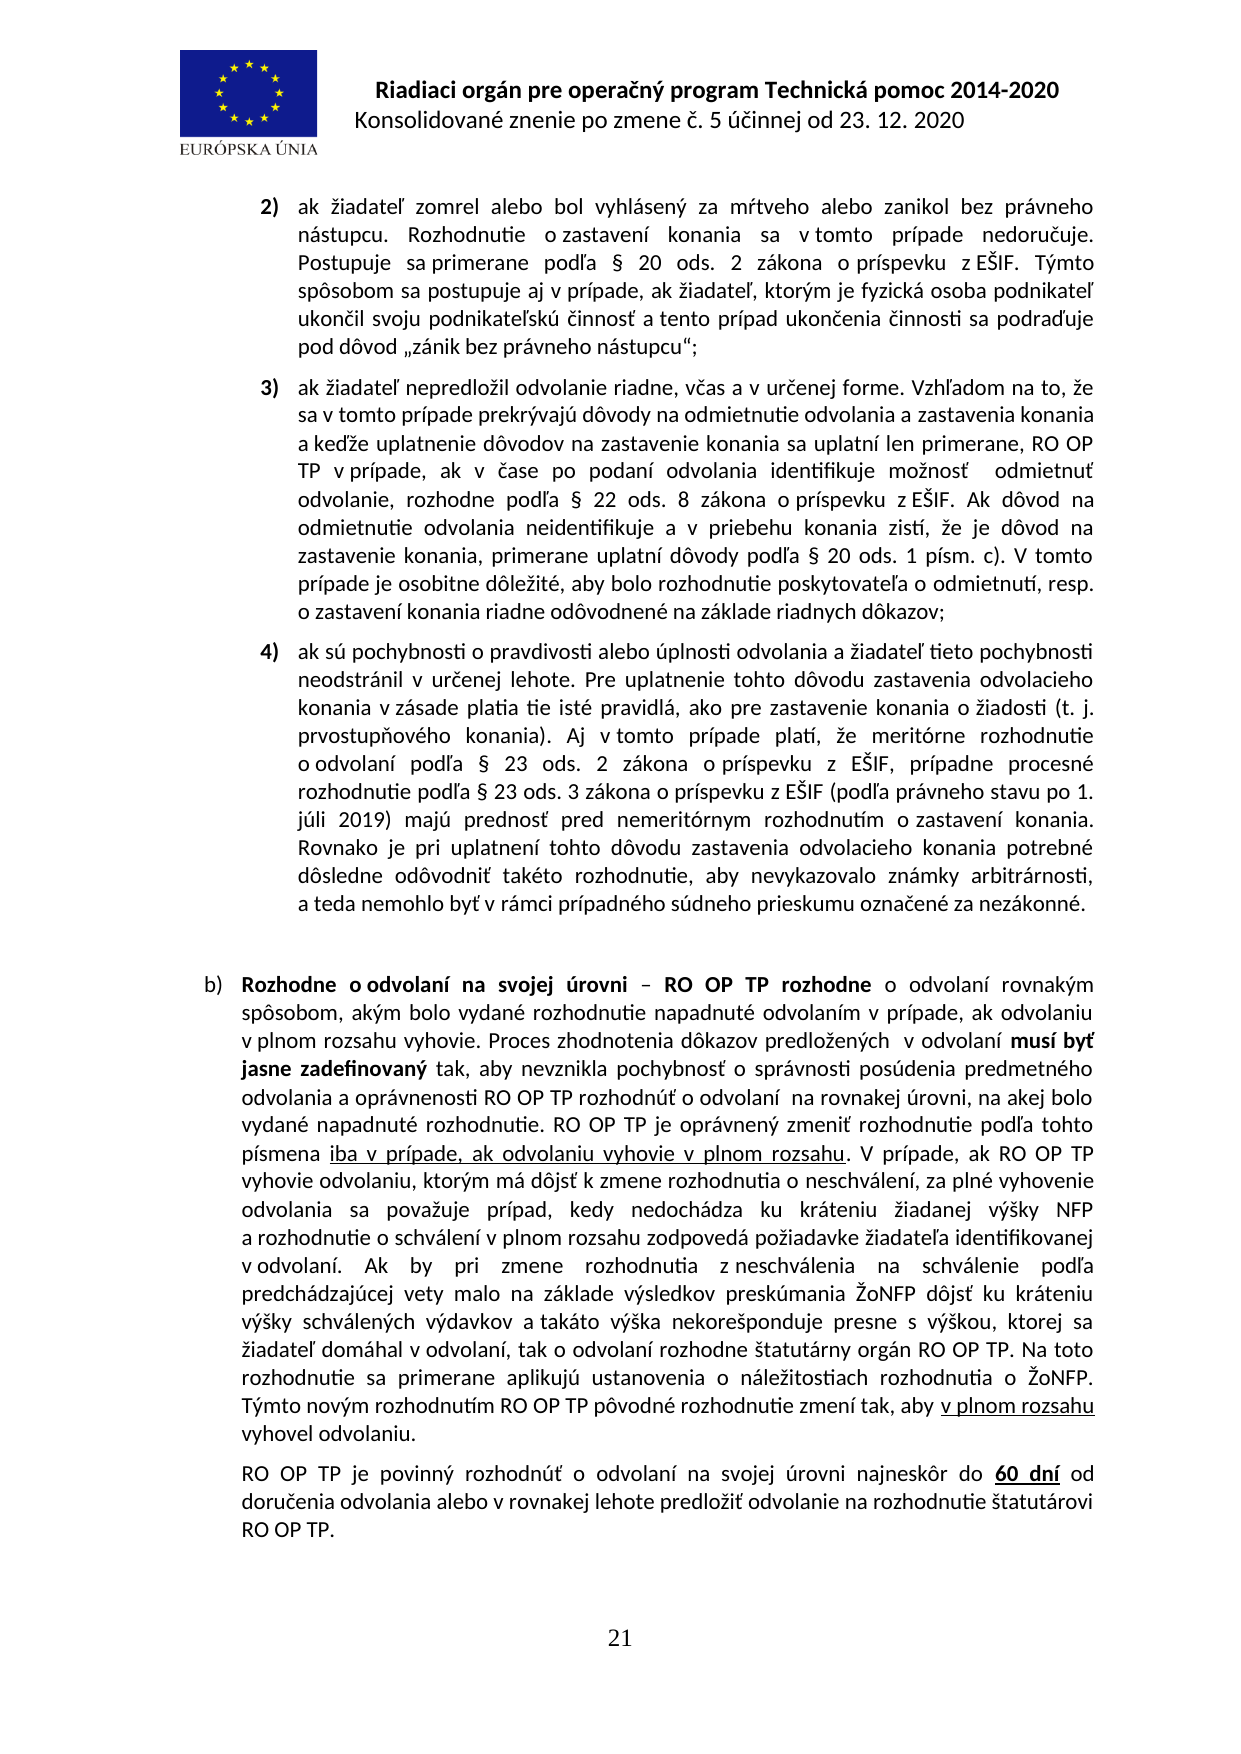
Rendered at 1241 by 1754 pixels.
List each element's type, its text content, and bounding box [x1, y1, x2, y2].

list Rozhodne o odvolaní na svojej úrovni – RO OP TP rozhodne o odvolaní rovnakým spôsobom, akým bolo vydané rozhodnutie napadnuté odvolaním v prípade, ak odvolaniu v plnom rozsahu vyhovie. Proces zhodnotenia dôkazov predložených v odvolaní musí byť jasne zadefinovaný tak, aby nevznikla pochybnosť o správnosti posúdenia predmetného odvolania a oprávnenosti RO OP TP rozhodnúť o odvolaní na rovnakej úrovni, na akej bolo vydané napadnuté rozhodnutie. RO OP TP je oprávnený zmeniť rozhodnutie podľa tohto písmena iba v prípade, ak odvolaniu vyhovie v plnom rozsahu. V prípade, ak RO OP TP vyhovie odvolaniu, ktorým má dôjsť k zmene rozhodnutia o neschválení, za plné vyhovenie odvolania sa považuje prípad, kedy nedochádza ku kráteniu žiadanej výšky NFP a rozhodnutie o schválení v plnom rozsahu zodpovedá požiadavke žiadateľa identifikovanej v odvolaní. Ak by pri zmene rozhodnutia z neschválenia na schválenie podľa predchádzajúcej vety malo na základe výsledkov preskúmania ŽoNFP dôjsť ku kráteniu výšky schválených výdavkov a takáto výška nekorešponduje presne s výškou, ktorej sa žiadateľ domáhal v odvolaní, tak o odvolaní rozhodne štatutárny orgán RO OP TP. Na toto rozhodnutie sa primerane aplikujú ustanovenia o náležitostiach rozhodnutia o ŽoNFP. Týmto novým rozhodnutím RO OP TP pôvodné rozhodnutie zmení tak, aby v plnom rozsahu vyhovel odvolaniu. [204, 971, 1094, 1447]
list ak žiadateľ zomrel alebo bol vyhlásený za mŕtveho alebo zanikol bez právneho nástupcu. Rozhodnutie o zastavení konania sa v tomto prípade nedoručuje. Postupuje sa primerane podľa § 20 ods. 2 zákona o príspevku z EŠIF. Týmto spôsobom sa postupuje aj v prípade, ak žiadateľ, ktorým je fyzická osoba podnikateľ ukončil svoju podnikateľskú činnosť a tento prípad ukončenia činnosti sa podraďuje pod dôvod „zánik bez právneho nástupcu“; [260, 192, 1094, 360]
list RO OP TP je povinný rozhodnúť o odvolaní na svojej úrovni najneskôr do 60 dní od doručenia odvolania alebo v rovnakej lehote predložiť odvolanie na rozhodnutie štatutárovi RO OP TP. [241, 1459, 1094, 1543]
list ak sú pochybnosti o pravdivosti alebo úplnosti odvolania a žiadateľ tieto pochybnosti neodstránil v určenej lehote. Pre uplatnenie tohto dôvodu zastavenia odvolacieho konania v zásade platia tie isté pravidlá, ako pre zastavenie konania o žiadosti (t. j. prvostupňového konania). Aj v tomto prípade platí, že meritórne rozhodnutie o odvolaní podľa § 23 ods. 2 zákona o príspevku z EŠIF, prípadne procesné rozhodnutie podľa § 23 ods. 3 zákona o príspevku z EŠIF (podľa právneho stavu po 1. júli 2019) majú prednosť pred nemeritórnym rozhodnutím o zastavení konania. Rovnako je pri uplatnení tohto dôvodu zastavenia odvolacieho konania potrebné dôsledne odôvodniť takéto rozhodnutie, aby nevykazovalo známky arbitrárnosti, a teda nemohlo byť v rámci prípadného súdneho prieskumu označené za nezákonné. [260, 637, 1094, 917]
list ak žiadateľ nepredložil odvolanie riadne, včas a v určenej forme. Vzhľadom na to, že sa v tomto prípade prekrývajú dôvody na odmietnutie odvolania a zastavenia konania a keďže uplatnenie dôvodov na zastavenie konania sa uplatní len primerane, RO OP TP v prípade, ak v čase po podaní odvolania identifikuje možnosť odmietnuť odvolanie, rozhodne podľa § 22 ods. 8 zákona o príspevku z EŠIF. Ak dôvod na odmietnutie odvolania neidentifikuje a v priebehu konania zistí, že je dôvod na zastavenie konania, primerane uplatní dôvody podľa § 20 ods. 1 písm. c). V tomto prípade je osobitne dôležité, aby bolo rozhodnutie poskytovateľa o odmietnutí, resp. o zastavení konania riadne odôvodnené na základe riadnych dôkazov; [260, 373, 1094, 625]
picture [179, 50, 318, 155]
